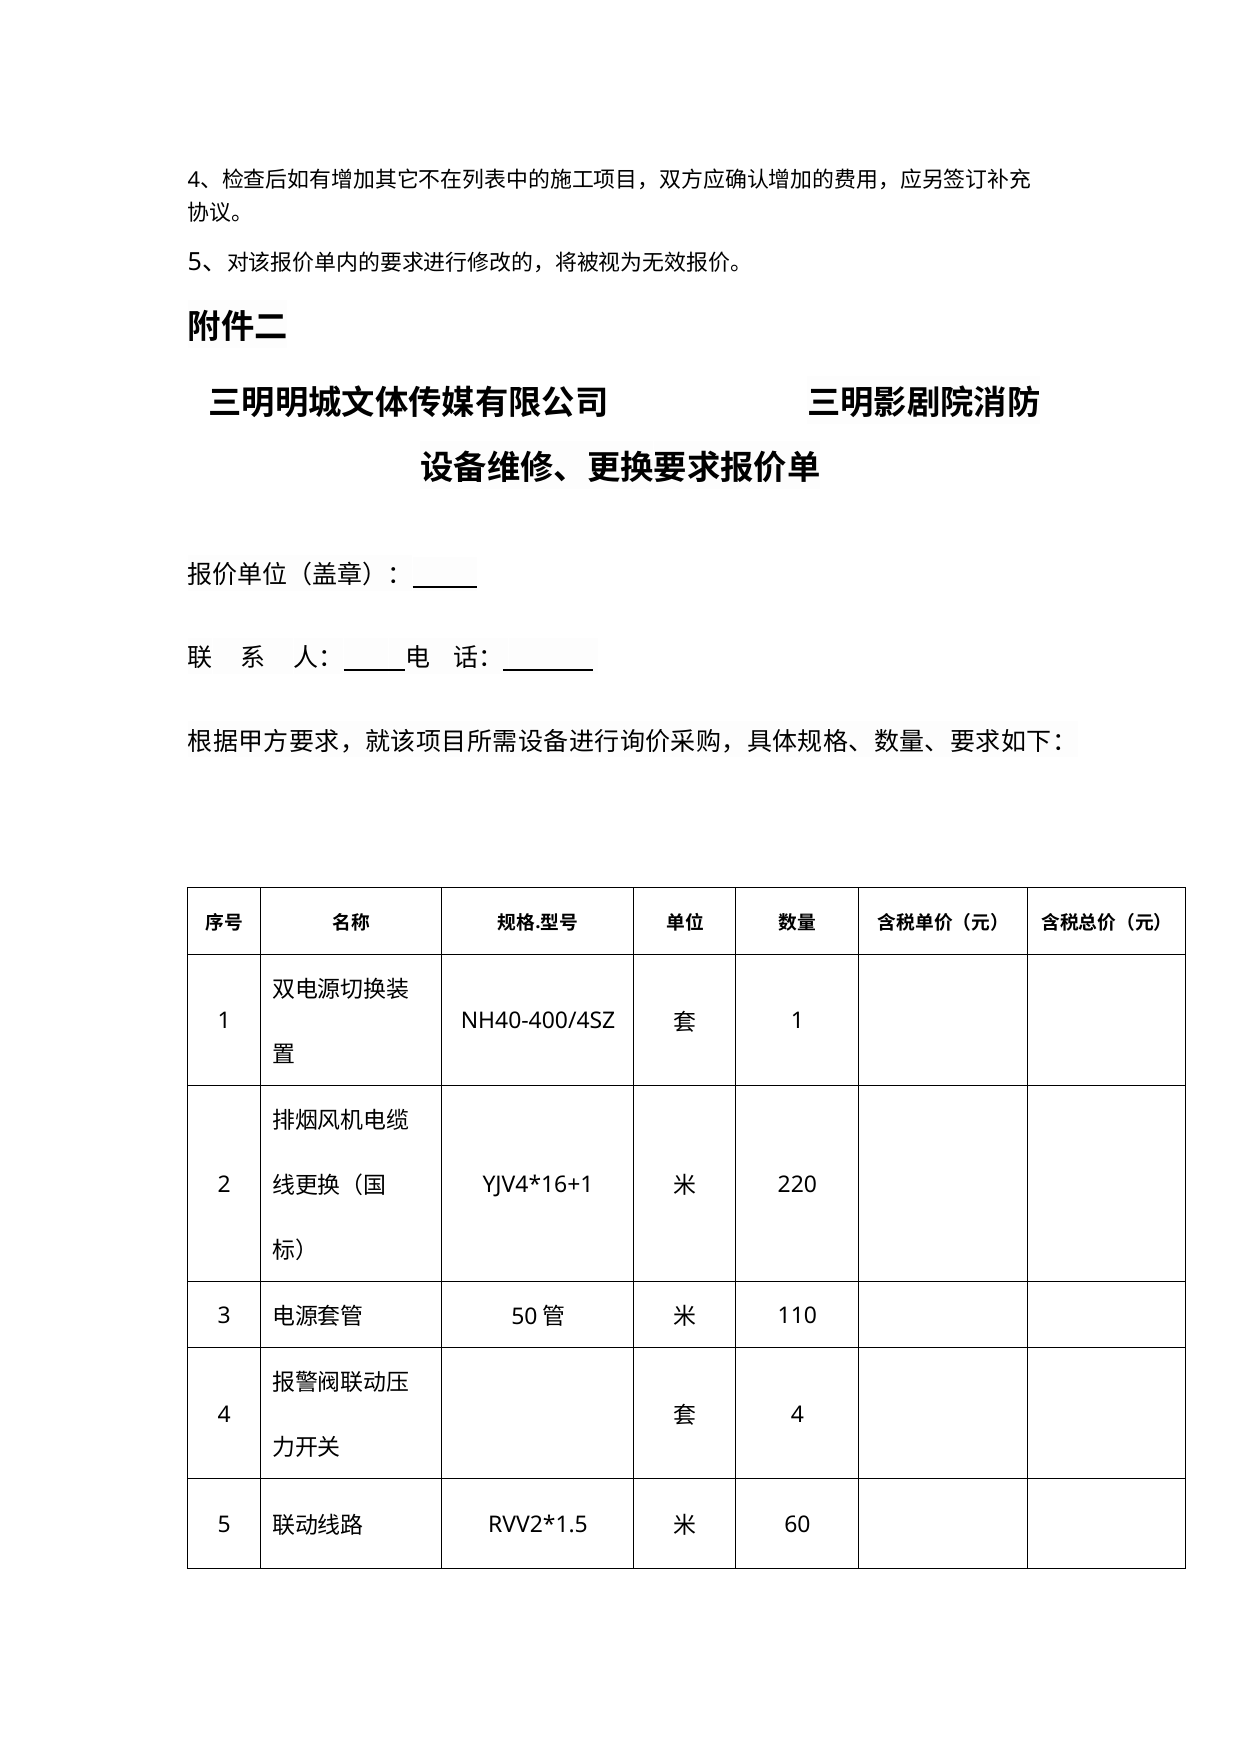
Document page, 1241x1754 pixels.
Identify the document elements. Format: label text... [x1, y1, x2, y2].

table_cell 3 [188, 1282, 260, 1347]
table_cell [859, 955, 1027, 1085]
table_cell 报警阀联动压力开关 [261, 1348, 441, 1478]
table_cell 50管 [442, 1282, 633, 1347]
table_header 名称 [261, 888, 441, 954]
table_header 单位 [634, 888, 735, 954]
table_cell 排烟风机电缆线更换（国标） [261, 1086, 441, 1281]
table_cell 2 [188, 1086, 260, 1281]
list 对该报价单内的要求进行修改的，将被视为无效报价。 [187, 227, 1053, 292]
subtitle 三明明城文体传媒有限公司 三明影剧院消防设备维修、更换要求报价单 [187, 367, 1053, 497]
table_cell 4 [736, 1348, 858, 1478]
table_header 含税总价（元） [1028, 888, 1185, 954]
table_cell 110 [736, 1282, 858, 1347]
table_cell [859, 1348, 1027, 1478]
table_cell 套 [634, 1348, 735, 1478]
table_cell [1028, 1086, 1185, 1281]
table_cell [1028, 955, 1185, 1085]
table_cell 220 [736, 1086, 858, 1281]
table_cell 米 [634, 1282, 735, 1347]
table_header 序号 [188, 888, 260, 954]
table_cell [442, 1348, 633, 1478]
table_cell 5 [188, 1479, 260, 1568]
text 根据甲方要求，就该项目所需设备进行询价采购，具体规格、数量、要求如下： [187, 707, 1053, 869]
table_cell 60 [736, 1479, 858, 1568]
table_cell 联动线路 [261, 1479, 441, 1568]
table_cell 电源套管 [261, 1282, 441, 1347]
list 检查后如有增加其它不在列表中的施工项目，双方应确认增加的费用，应另签订补充协议。 [187, 162, 1053, 227]
table_cell [859, 1479, 1027, 1568]
table_cell 米 [634, 1086, 735, 1281]
table_cell YJV4*16+1 [442, 1086, 633, 1281]
table_header 含税单价（元） [859, 888, 1027, 954]
text 报价单位（盖章）： [187, 540, 1053, 605]
table_cell 米 [634, 1479, 735, 1568]
table_cell [1028, 1479, 1185, 1568]
table_cell 套 [634, 955, 735, 1085]
table_cell RVV2*1.5 [442, 1479, 633, 1568]
table_cell NH40-400/4SZ [442, 955, 633, 1085]
table_cell [859, 1086, 1027, 1281]
subtitle 附件二 [187, 292, 1053, 357]
table_cell [1028, 1348, 1185, 1478]
table_header 数量 [736, 888, 858, 954]
table_header 规格.型号 [442, 888, 633, 954]
table_cell 1 [736, 955, 858, 1085]
table_cell 1 [188, 955, 260, 1085]
table_cell 4 [188, 1348, 260, 1478]
table_cell 双电源切换装置 [261, 955, 441, 1085]
text 联 系 人： 电 话： [187, 623, 1053, 688]
table_cell [859, 1282, 1027, 1347]
table_cell [1028, 1282, 1185, 1347]
